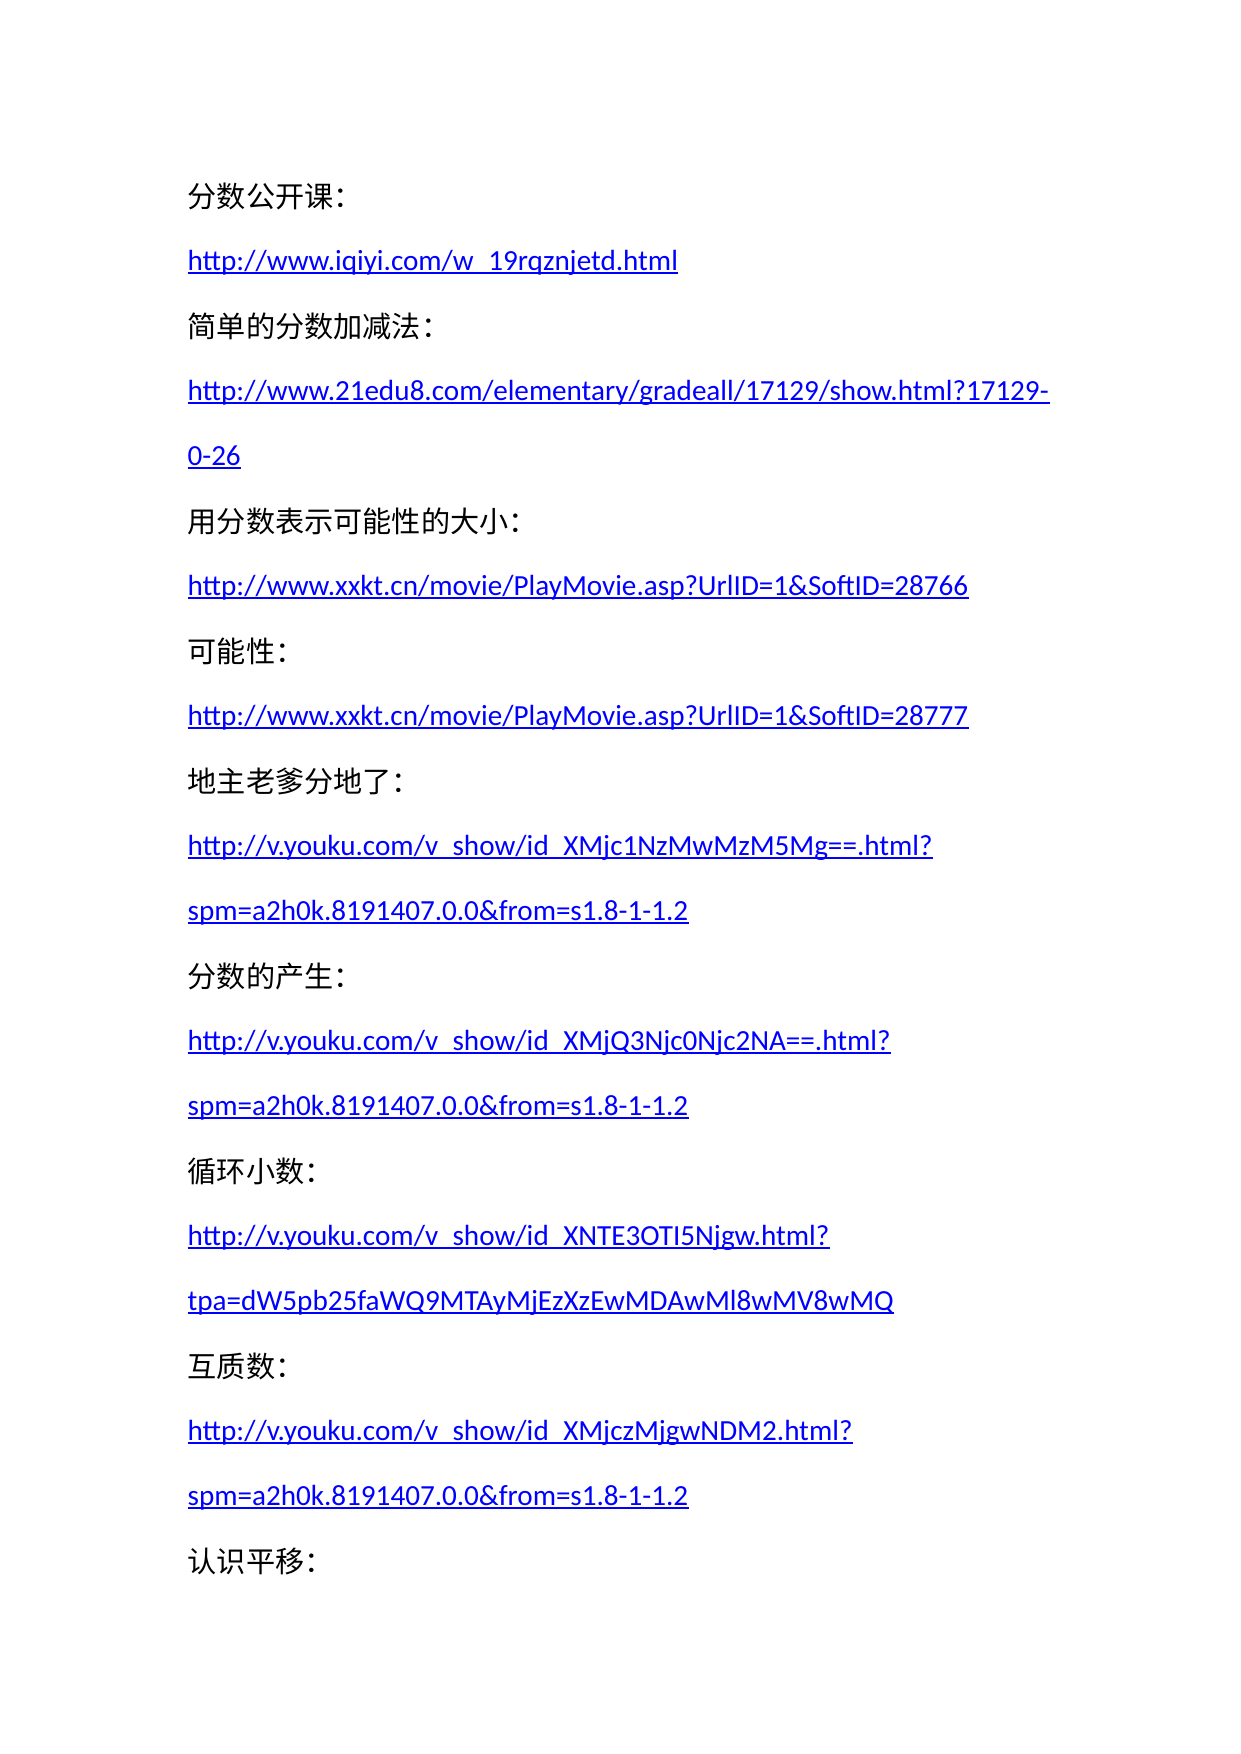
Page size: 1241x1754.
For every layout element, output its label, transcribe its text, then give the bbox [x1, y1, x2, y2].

text http://v.youku.com/v_show/id_XMjc1NzMwMzM5Mg==.html?spm=a2h0k.8191407.0.0&from=s1.8-1-1.2 [187, 812, 1053, 942]
text 循环小数： [187, 1137, 1053, 1202]
text 互质数： [187, 1332, 1053, 1397]
text http://www.xxkt.cn/movie/PlayMovie.asp?UrlID=1&SoftID=28766 [187, 552, 1053, 617]
text 可能性： [187, 617, 1053, 682]
text http://www.21edu8.com/elementary/gradeall/17129/show.html?17129-0-26 [187, 357, 1053, 487]
text 分数的产生： [187, 942, 1053, 1007]
text http://www.iqiyi.com/w_19rqznjetd.html [187, 227, 1053, 292]
text 认识平移： [187, 1527, 1053, 1592]
text 分数公开课： [187, 162, 1053, 227]
text http://v.youku.com/v_show/id_XMjQ3Njc0Njc2NA==.html?spm=a2h0k.8191407.0.0&from=s1.8-1-1.2 [187, 1007, 1053, 1137]
text http://www.xxkt.cn/movie/PlayMovie.asp?UrlID=1&SoftID=28777 [187, 682, 1053, 747]
text http://v.youku.com/v_show/id_XMjczMjgwNDM2.html?spm=a2h0k.8191407.0.0&from=s1.8-1-1.2 [187, 1397, 1053, 1527]
text 用分数表示可能性的大小： [187, 487, 1053, 552]
text http://v.youku.com/v_show/id_XNTE3OTI5Njgw.html?tpa=dW5pb25faWQ9MTAyMjEzXzEwMDAwMl8wMV8wMQ [187, 1202, 1053, 1332]
text 简单的分数加减法： [187, 292, 1053, 357]
text 地主老爹分地了： [187, 747, 1053, 812]
